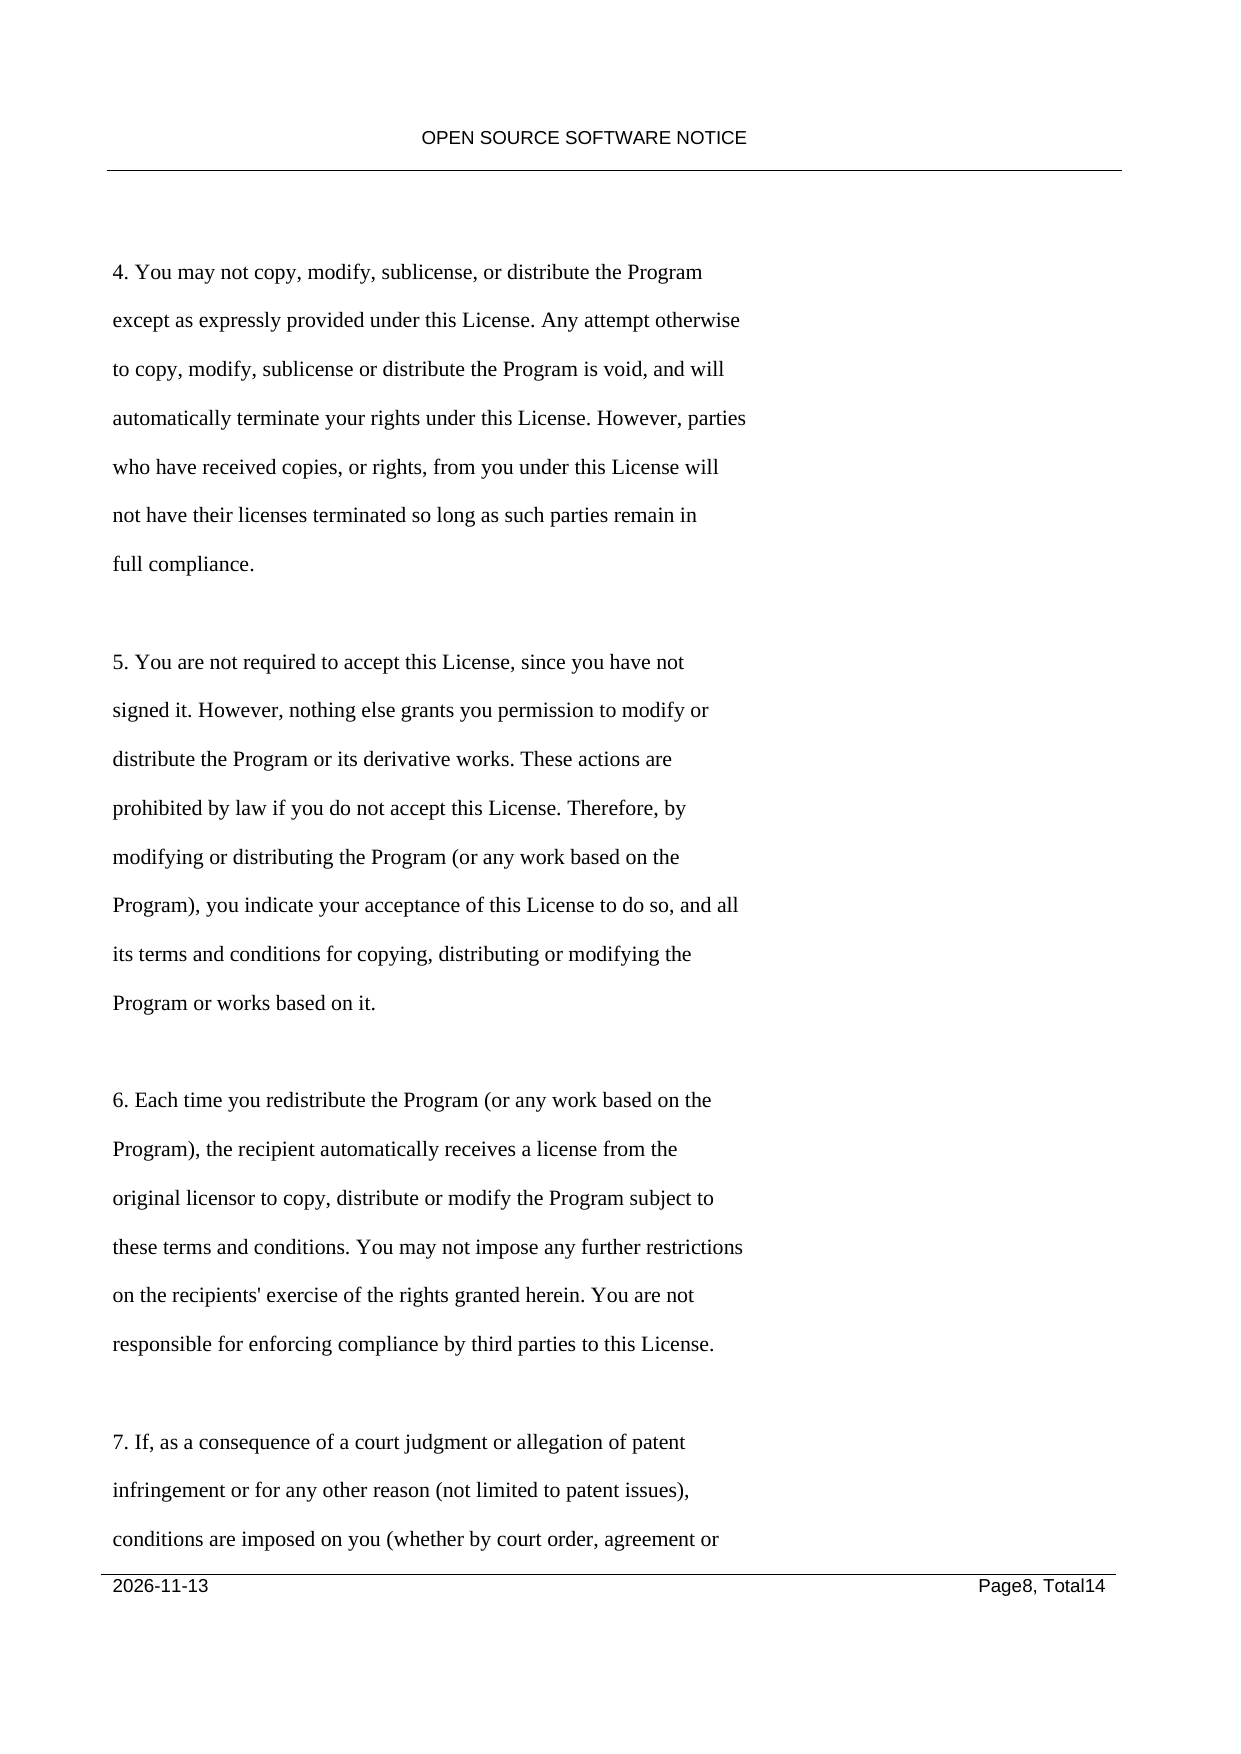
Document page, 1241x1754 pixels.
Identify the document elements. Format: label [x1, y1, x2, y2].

text [112, 206, 1128, 1555]
